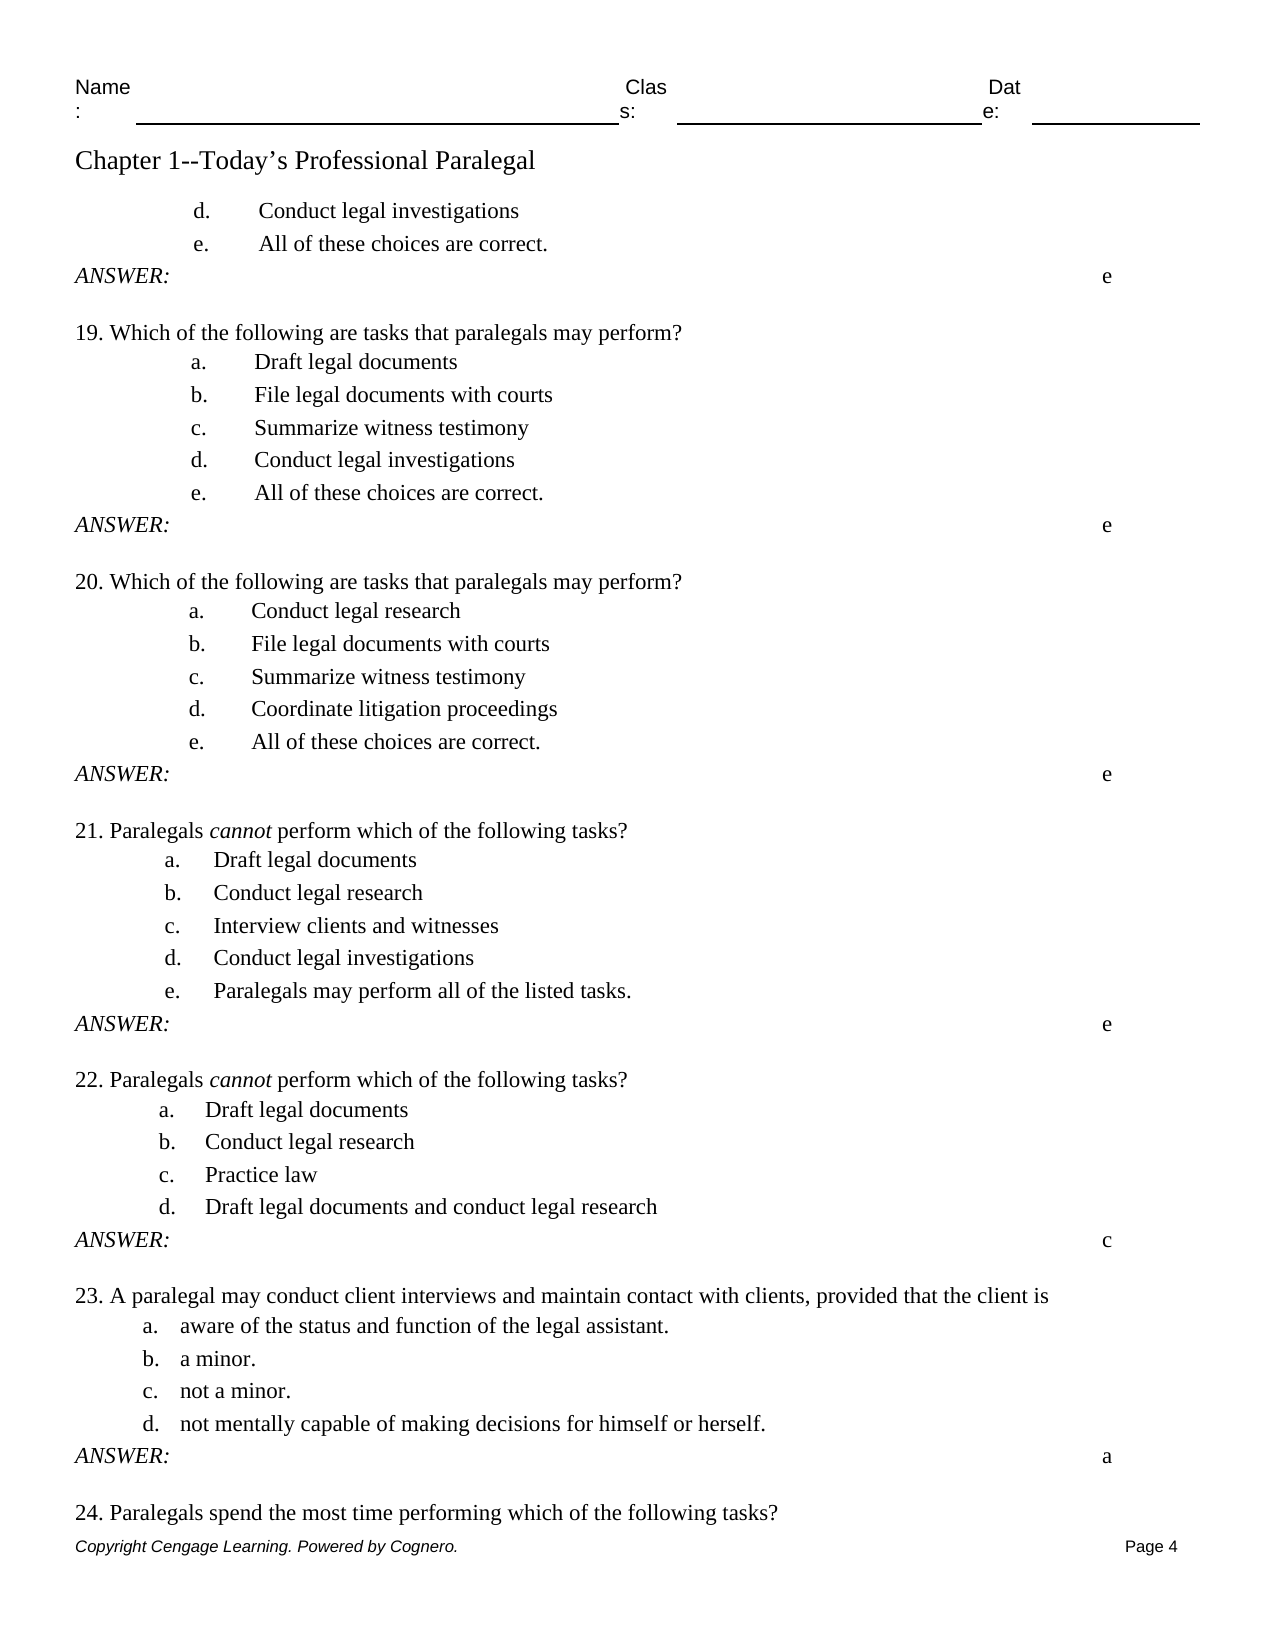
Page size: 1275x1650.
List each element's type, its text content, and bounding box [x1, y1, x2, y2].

table_header 20. Which of the following are tasks that paralegals may perform?​ [75, 568, 1200, 790]
table_header 19. Which of the following are tasks that paralegals may perform?​ [75, 319, 1200, 541]
table_header 21. Paralegals cannot perform which of the following tasks?​ [75, 817, 1200, 1039]
table_header 22. Paralegals cannot perform which of the following tasks?​ [75, 1066, 1200, 1256]
table_header 23. A paralegal may conduct client interviews and maintain contact with clients, provided that the client is​ [75, 1283, 1200, 1472]
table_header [75, 194, 1200, 292]
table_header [75, 1499, 1200, 1525]
